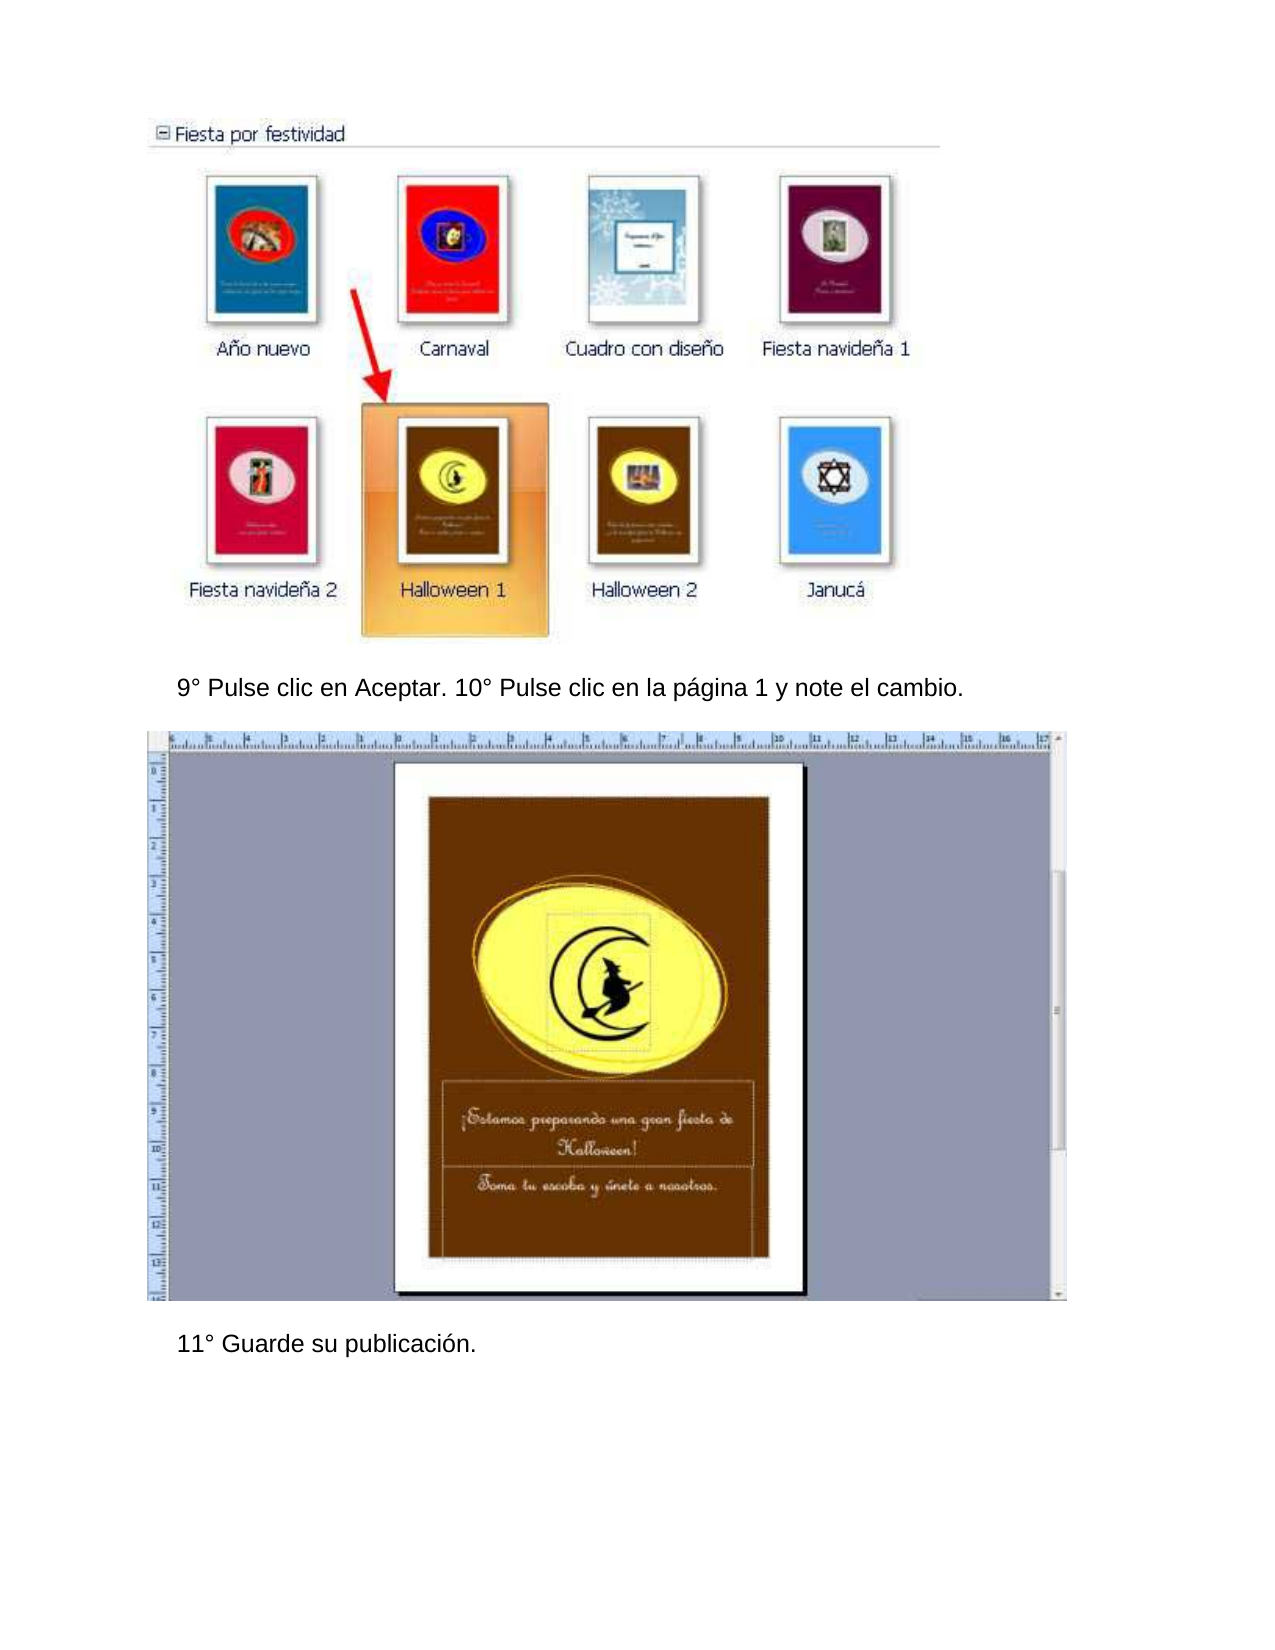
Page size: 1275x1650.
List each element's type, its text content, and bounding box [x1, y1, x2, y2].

picture [147, 731, 1067, 1301]
text 9° Pulse clic en Aceptar. 10° Pulse clic en la página 1 y note el cambio. [147, 673, 1128, 702]
text 11° Guarde su publicación. [147, 1329, 1128, 1358]
picture [147, 118, 941, 644]
